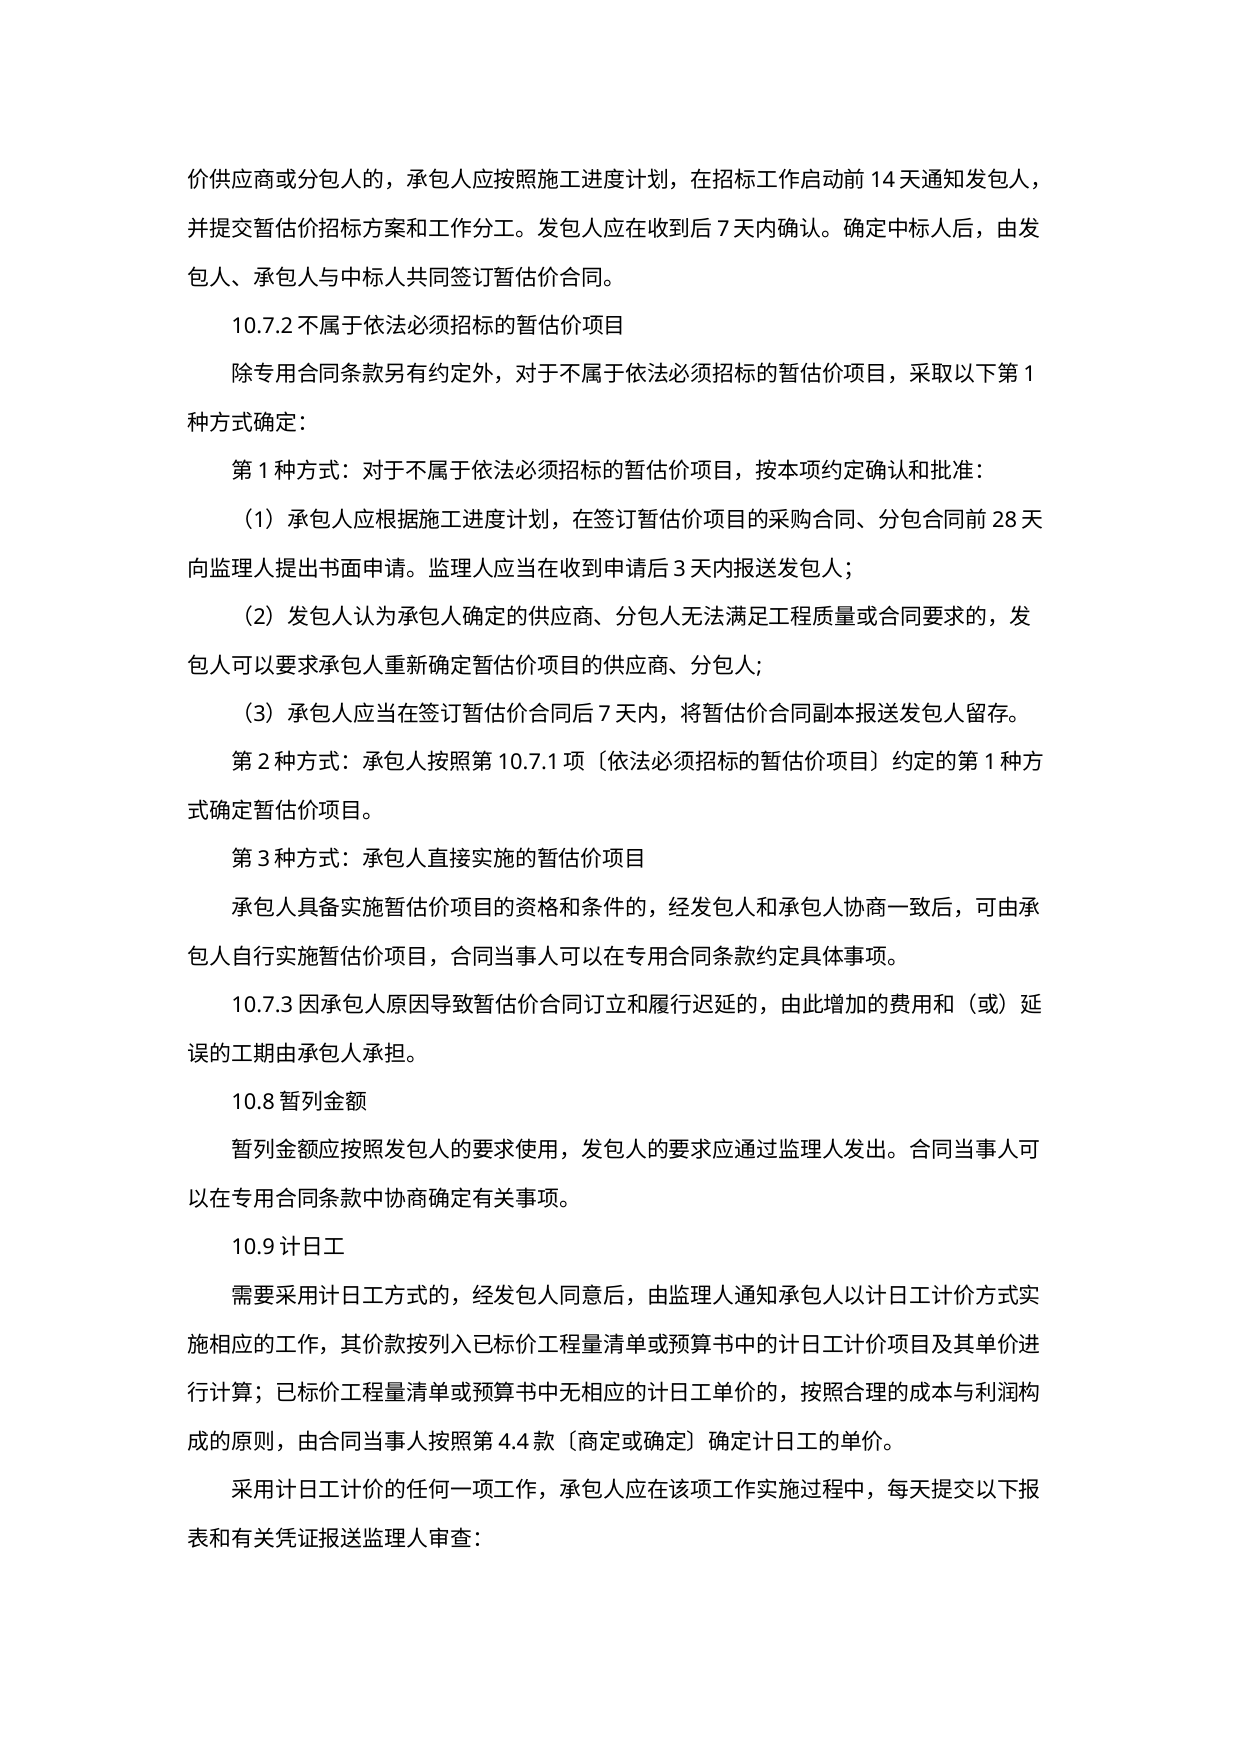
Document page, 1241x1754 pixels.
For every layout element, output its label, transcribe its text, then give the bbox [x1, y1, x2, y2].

text 第1种方式：对于不属于依法必须招标的暂估价项目，按本项约定确认和批准： [187, 453, 1053, 486]
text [187, 162, 1053, 292]
text 除专用合同条款另有约定外，对于不属于依法必须招标的暂估价项目，采取以下第1种方式确定： [187, 356, 1053, 437]
text 需要采用计日工方式的，经发包人同意后，由监理人通知承包人以计日工计价方式实施相应的工作，其价款按列入已标价工程量清单或预算书中的计日工计价项目及其单价进行计算；已标价工程量清单或预算书中无相应的计日工单价的，按照合理的成本与利润构成的原则，由合同当事人按照第4.4款〔商定或确定〕确定计日工的单价。 [187, 1277, 1053, 1456]
text （2）发包人认为承包人确定的供应商、分包人无法满足工程质量或合同要求的，发包人可以要求承包人重新确定暂估价项目的供应商、分包人; [187, 599, 1053, 680]
text 采用计日工计价的任何一项工作，承包人应在该项工作实施过程中，每天提交以下报表和有关凭证报送监理人审查： [187, 1472, 1053, 1553]
text （1）承包人应根据施工进度计划，在签订暂估价项目的采购合同、分包合同前28天向监理人提出书面申请。监理人应当在收到申请后3天内报送发包人； [187, 502, 1053, 583]
text （3）承包人应当在签订暂估价合同后7天内，将暂估价合同副本报送发包人留存。 [187, 696, 1053, 728]
text 10.7.2不属于依法必须招标的暂估价项目 [187, 308, 1053, 340]
subtitle 10.8暂列金额 [187, 1084, 1053, 1116]
text 第3种方式：承包人直接实施的暂估价项目 [187, 841, 1053, 874]
text 承包人具备实施暂估价项目的资格和条件的，经发包人和承包人协商一致后，可由承包人自行实施暂估价项目，合同当事人可以在专用合同条款约定具体事项。 [187, 889, 1053, 971]
text 10.7.3 因承包人原因导致暂估价合同订立和履行迟延的，由此增加的费用和（或）延误的工期由承包人承担。 [187, 987, 1053, 1068]
subtitle 10.9计日工 [187, 1229, 1053, 1262]
text 暂列金额应按照发包人的要求使用，发包人的要求应通过监理人发出。合同当事人可以在专用合同条款中协商确定有关事项。 [187, 1132, 1053, 1213]
text 第2种方式：承包人按照第10.7.1项〔依法必须招标的暂估价项目〕约定的第1种方式确定暂估价项目。 [187, 744, 1053, 825]
